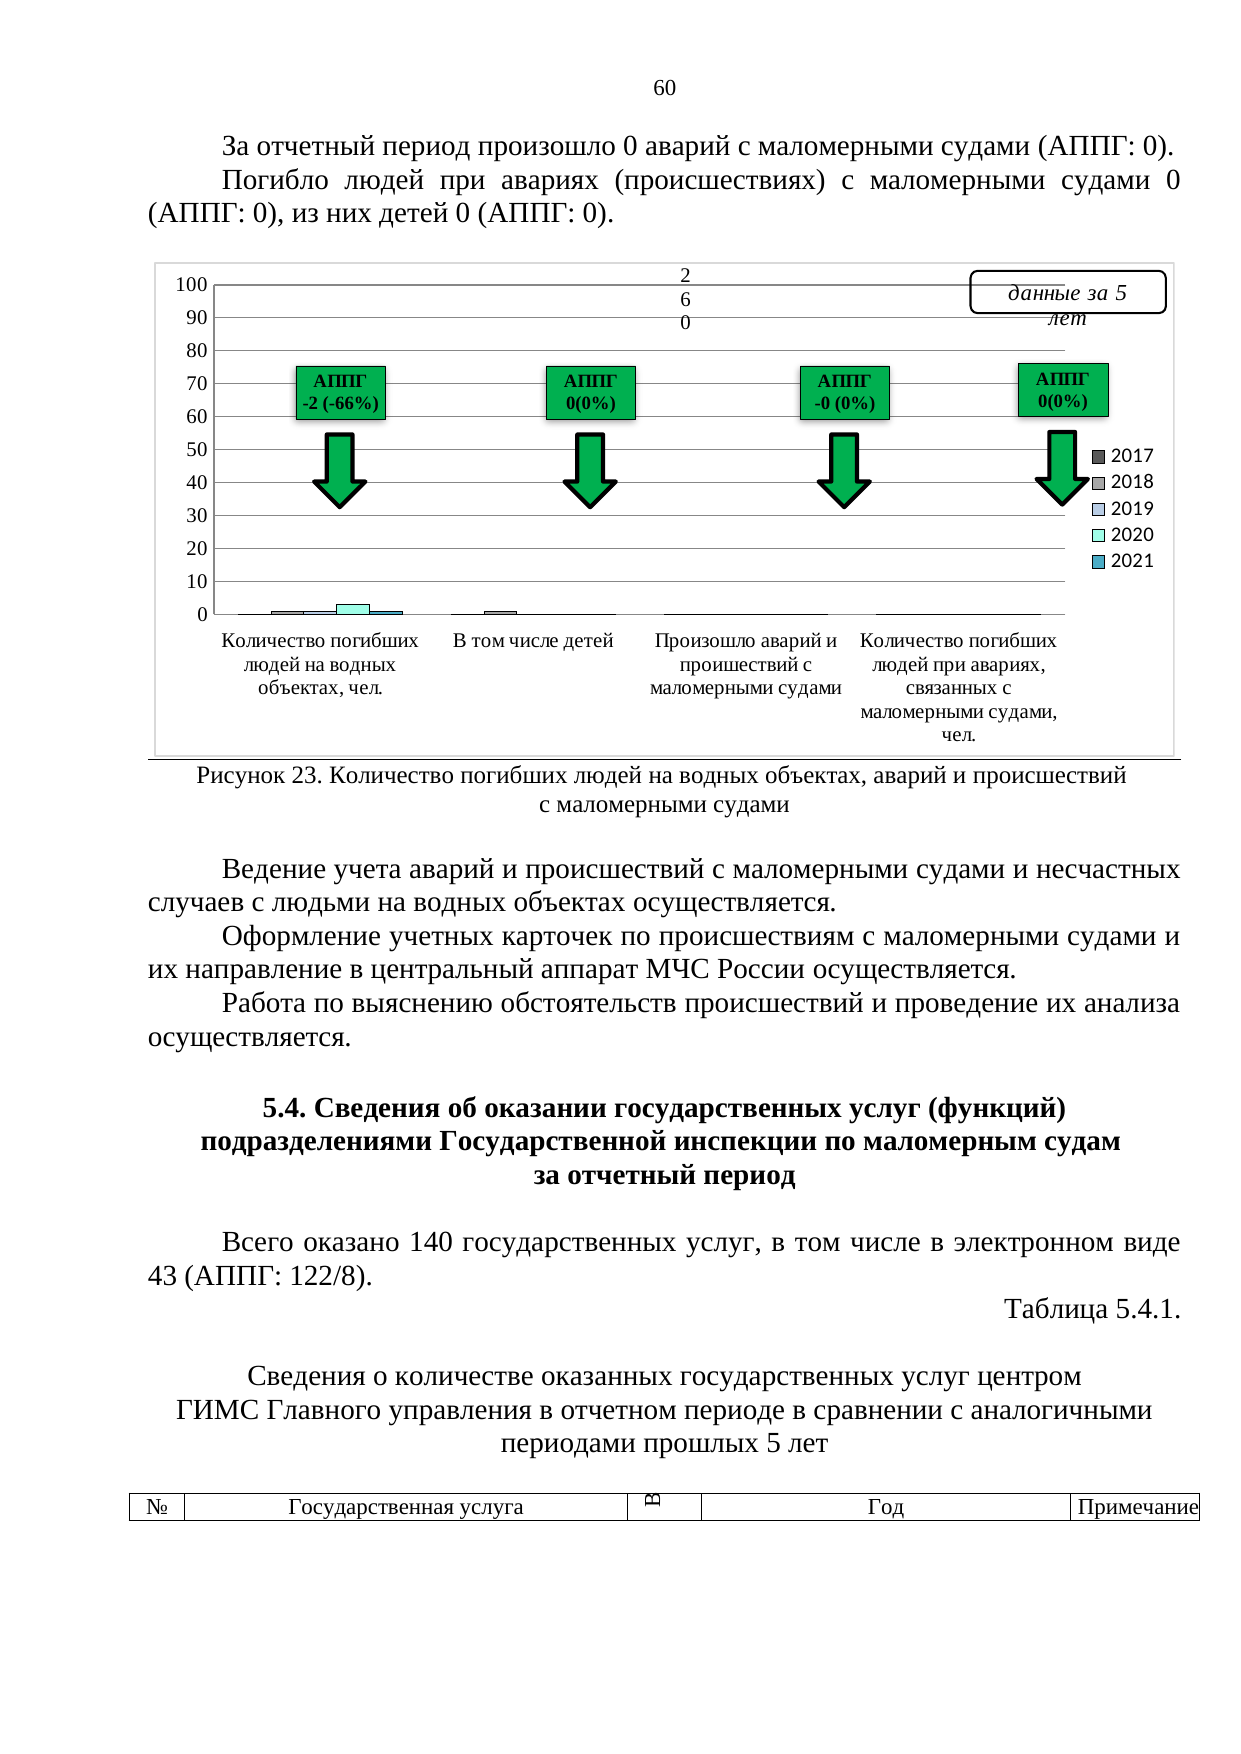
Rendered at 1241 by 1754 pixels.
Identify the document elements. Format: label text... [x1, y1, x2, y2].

text ГИМС Главного управления в отчетном периоде в сравнении с аналогичными периодами прошлых 5 лет [148, 1392, 1181, 1459]
subtitle 5.4. Сведения об оказании государственных услуг (функций) подразделениями Государственной инспекции по маломерным судам за отчетный период [148, 1090, 1181, 1191]
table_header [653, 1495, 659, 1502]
text За отчетный период произошло 0 аварий с маломерными судами (АППГ: 0). [148, 128, 1181, 162]
text Таблица 5.4.1. [148, 1291, 1181, 1325]
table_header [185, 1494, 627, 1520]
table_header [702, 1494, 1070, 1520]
text Оформление учетных карточек по происшествиям с маломерными судами и их направление в центральный аппарат МЧС России осуществляется. [148, 918, 1181, 985]
text Работа по выяснению обстоятельств происшествий и проведение их анализа осуществляется. [148, 985, 1181, 1052]
text Сведения о количестве оказанных государственных услуг центром [148, 1358, 1181, 1392]
text Рисунок 23. Количество погибших людей на водных объектах, аварий и происшествий с маломерными судами [148, 760, 1181, 817]
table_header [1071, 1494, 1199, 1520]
list Всего оказано 140 государственных услуг, в том числе в электронном виде 43 (АППГ: 122/8). [148, 1224, 1181, 1291]
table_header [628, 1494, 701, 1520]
text Ведение учета аварий и происшествий с маломерными судами и несчастных случаев с людьми на водных объектах осуществляется. [148, 851, 1181, 918]
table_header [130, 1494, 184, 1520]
text Погибло людей при авариях (происшествиях) с маломерными судами 0 (АППГ: 0), из них детей 0 (АППГ: 0). [148, 162, 1181, 229]
